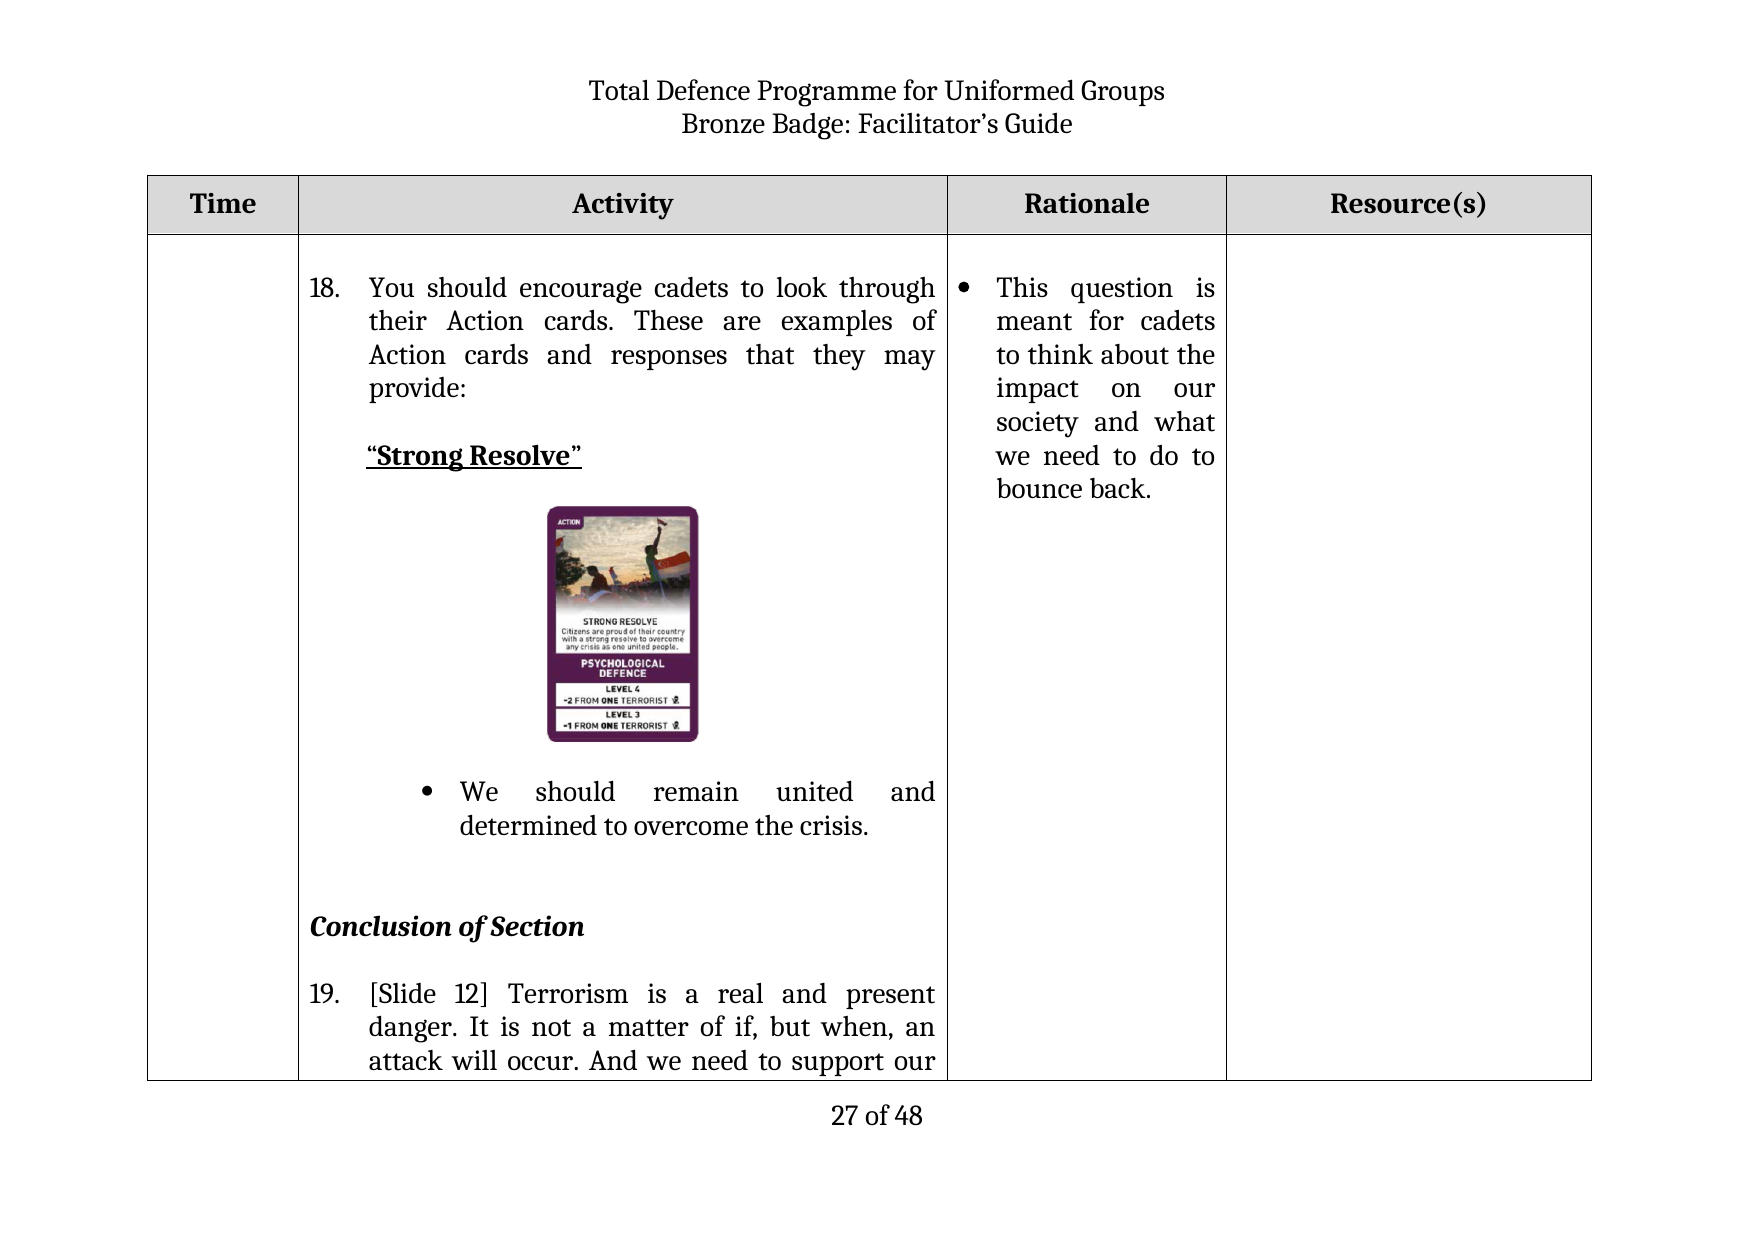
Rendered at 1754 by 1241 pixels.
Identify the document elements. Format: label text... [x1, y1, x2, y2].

table_cell [148, 235, 298, 1080]
table_header Activity [299, 176, 947, 233]
table_header Rationale [948, 176, 1226, 233]
table_header Time [148, 176, 298, 233]
picture [546, 505, 700, 742]
table_header Resource(s) [1227, 176, 1591, 233]
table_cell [948, 235, 1226, 1080]
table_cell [299, 235, 947, 1080]
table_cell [1227, 235, 1591, 1080]
